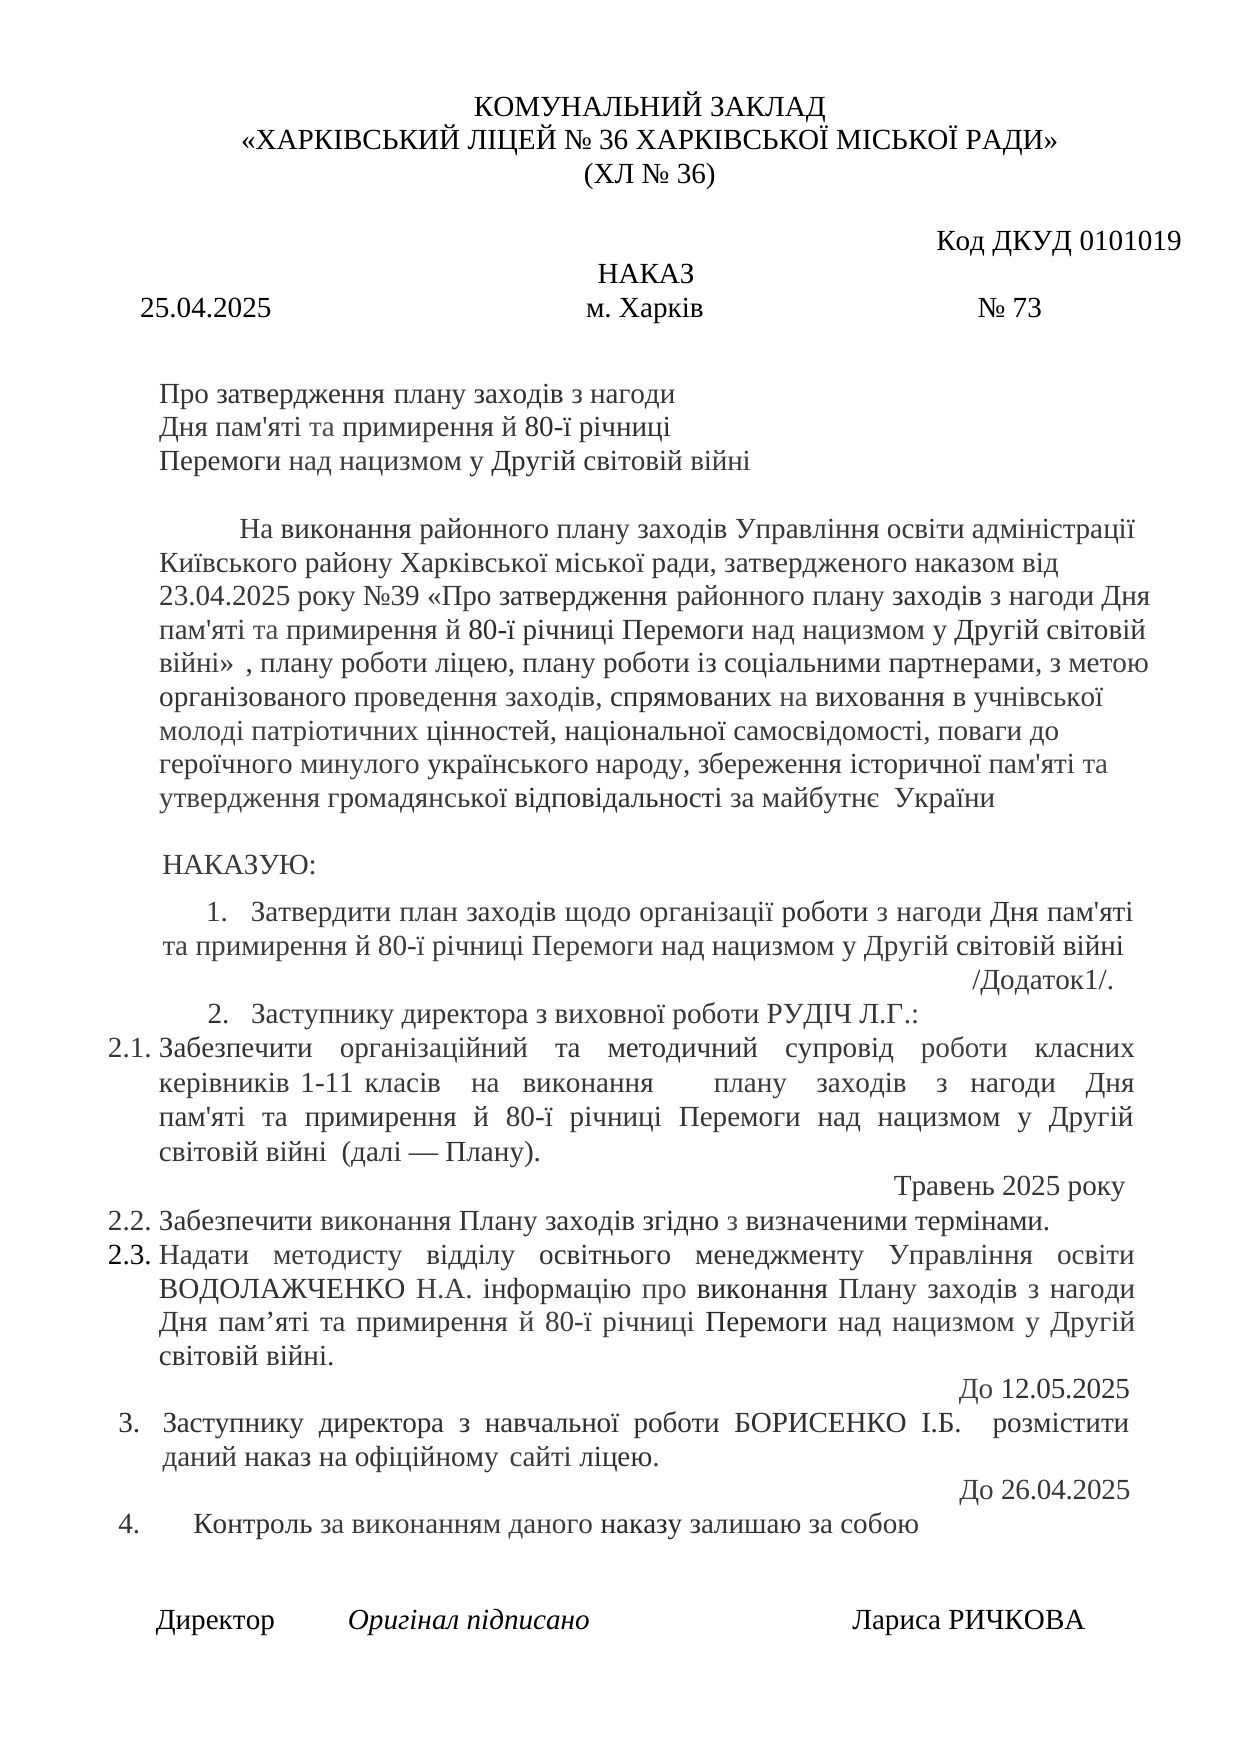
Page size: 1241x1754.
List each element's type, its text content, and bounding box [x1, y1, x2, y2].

text Директор Оригінал підписано Лариса РИЧКОВА [156, 1602, 1181, 1636]
text 25.04.2025 м. Харків № 73 [118, 290, 1181, 323]
list Забезпечити виконання Плану заходів згідно з визначеними термінами. [108, 1203, 1135, 1236]
text КОМУНАЛЬНИЙ ЗАКЛАД [118, 89, 1181, 122]
text На виконання районного плану заходів Управління освіти адміністрації Київського району Харківської міської ради, затвердженого наказом від 23.04.2025 року №39 «Про затвердження районного плану заходів з нагоди Дня пам'яті та примирення й 80-ï річниці Перемоги над нацизмом у Другій світовій війні» , плану роботи ліцею, плану роботи із соціальними партнерами, з метою організованого проведення заходів, спрямованих на виховання в учнівської молоді патріотичних цінностей, національної самосвідомості, поваги до героїчного минулого українського народу, збереження історичної пам'яті та утвердження громадянської відповідальності за майбутнє України [159, 512, 1181, 814]
text До 26.04.2025 [959, 1472, 1181, 1506]
list Заступнику директора з навчальної роботи БОРИСЕНКО І.Б. розмістити даний наказ на офіційному сайті ліцею. [118, 1405, 1129, 1472]
text Код ДКУД 0101019 [118, 223, 1181, 256]
text (ХЛ № 36) [118, 156, 1181, 189]
text Перемоги над нацизмом у Другій світовій війні [159, 444, 1181, 477]
list Надати методисту відділу освітнього менеджменту Управління освіти ВОДОЛАЖЧЕНКО Н.А. інформацію про виконання Плану заходів з нагоди Дня пам’яті та примирення й 80-ï річниці Перемоги над нацизмом у Другій світовій війні. [108, 1237, 1135, 1371]
text Про затвердження плану заходів з нагоди [159, 376, 1181, 410]
text НАКАЗУЮ: [162, 847, 1181, 881]
list /Додаток1/. [206, 962, 1134, 996]
text «ХАРКІВСЬКИЙ ЛІЦЕЙ № 36 ХАРКІВСЬКОЇ МІСЬКОЇ РАДИ» [118, 122, 1181, 156]
list Заступнику директора з виховної роботи РУДІЧ Л.Г.: [163, 996, 1134, 1029]
text НАКАЗ [118, 256, 1181, 290]
text Травень 2025 року [164, 1168, 1181, 1202]
text До 12.05.2025 [958, 1372, 1181, 1405]
text Дня пам'яті та примирення й 80-ï річниці [159, 410, 1181, 444]
list Забезпечити організаційний та методичний супровід роботи класних керівників 1-11 класів на виконання плану заходів з нагоди Дня пам'яті та примирення й 80-ï річниці Перемоги над нацизмом у Другій світовій війні (далі — Плану). [108, 1030, 1135, 1167]
list Затвердити план заходів щодо організації роботи з нагоди Дня пам'яті та примирення й 80-ï річниці Перемоги над нацизмом у Другій світовій війні [162, 894, 1134, 962]
list Контроль за виконанням даного наказу залишаю за собою [118, 1506, 1129, 1539]
